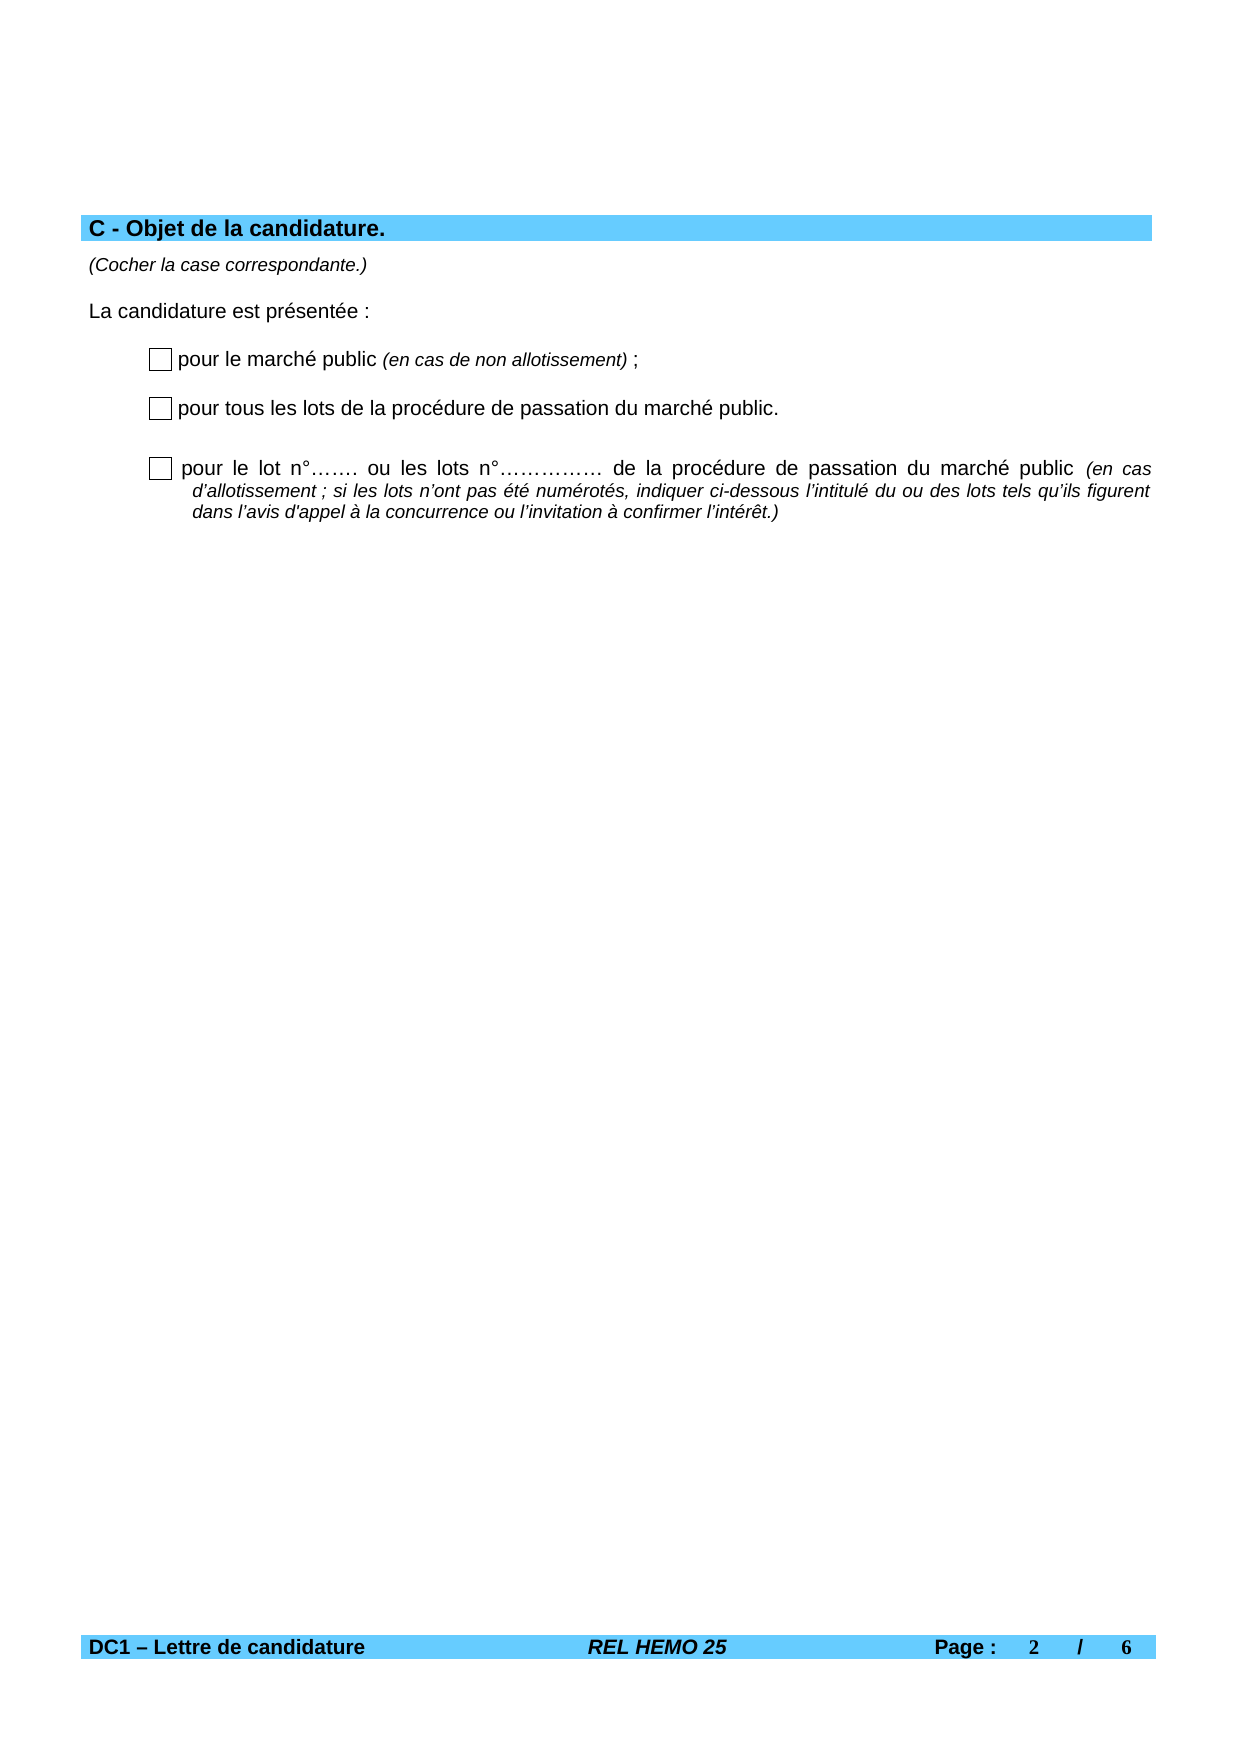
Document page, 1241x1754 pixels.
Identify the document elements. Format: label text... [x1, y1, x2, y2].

text (Cocher la case correspondante.) [89, 254, 1152, 275]
subtitle La candidature est présentée : [89, 299, 1152, 323]
subtitle pour le marché public (en cas de non allotissement) ; [148, 347, 1152, 371]
text pour tous les lots de la procédure de passation du marché public. [148, 396, 1152, 420]
text pour le lot n°……. ou les lots n°…………… de la procédure de passation du marché public (en cas d’allotissement ; si les lots n’ont pas été numérotés, indiquer ci-dessous l’intitulé du ou des lots tels qu’ils figurent dans l’avis d'appel à la concurrence ou l’invitation à confirmer l’intérêt.) [148, 456, 1152, 523]
table_header C - Objet de la candidature. [81, 215, 1152, 241]
